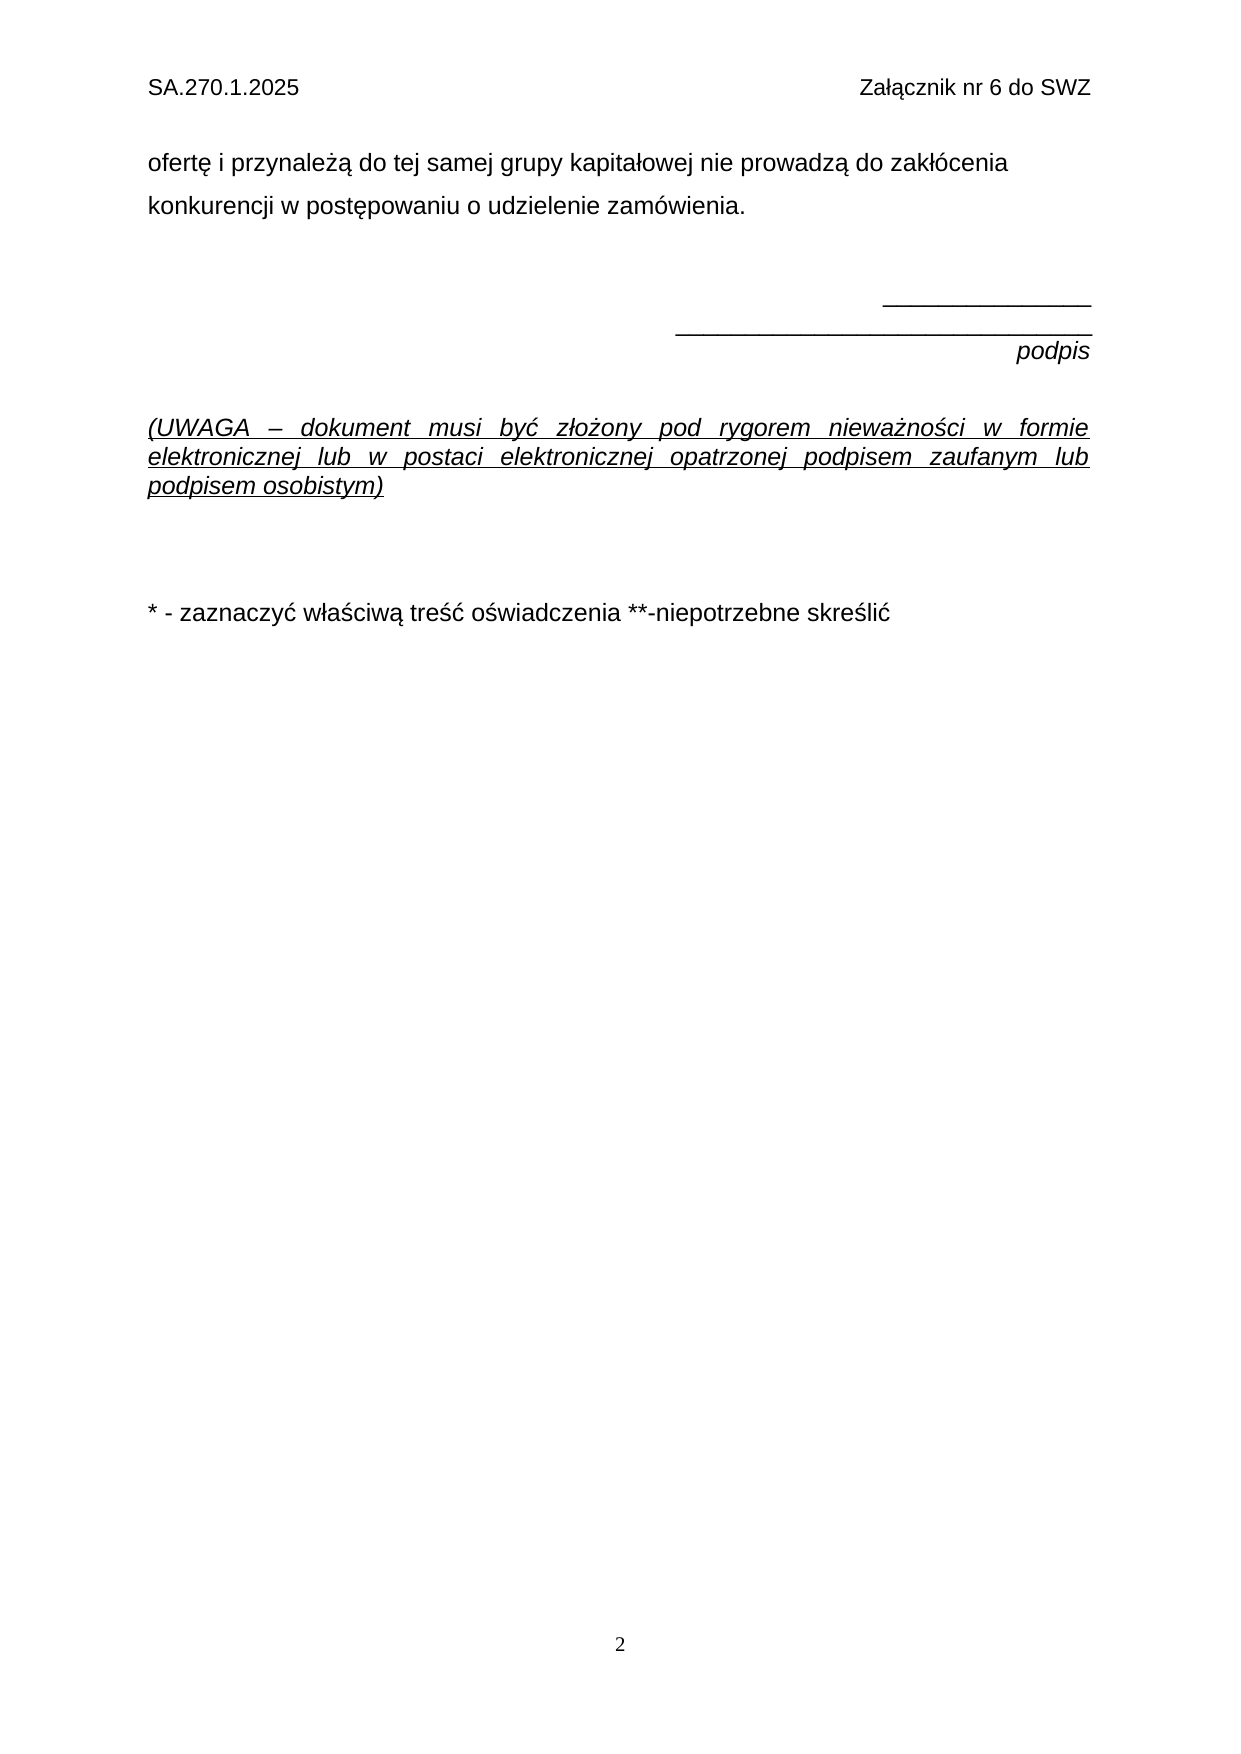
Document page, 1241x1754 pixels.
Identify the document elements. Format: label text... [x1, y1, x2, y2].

text (UWAGA – dokument musi być złożony pod rygorem nieważności w formie elektronicznej lub w postaci elektronicznej opatrzonej podpisem zaufanym lub podpisem osobistym) [148, 413, 1093, 499]
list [148, 148, 1093, 219]
list * - zaznaczyć właściwą treść oświadczenia **-niepotrzebne skreślić [148, 598, 1093, 627]
text _____________________________________________ [148, 279, 1093, 336]
text podpis [148, 336, 1093, 365]
